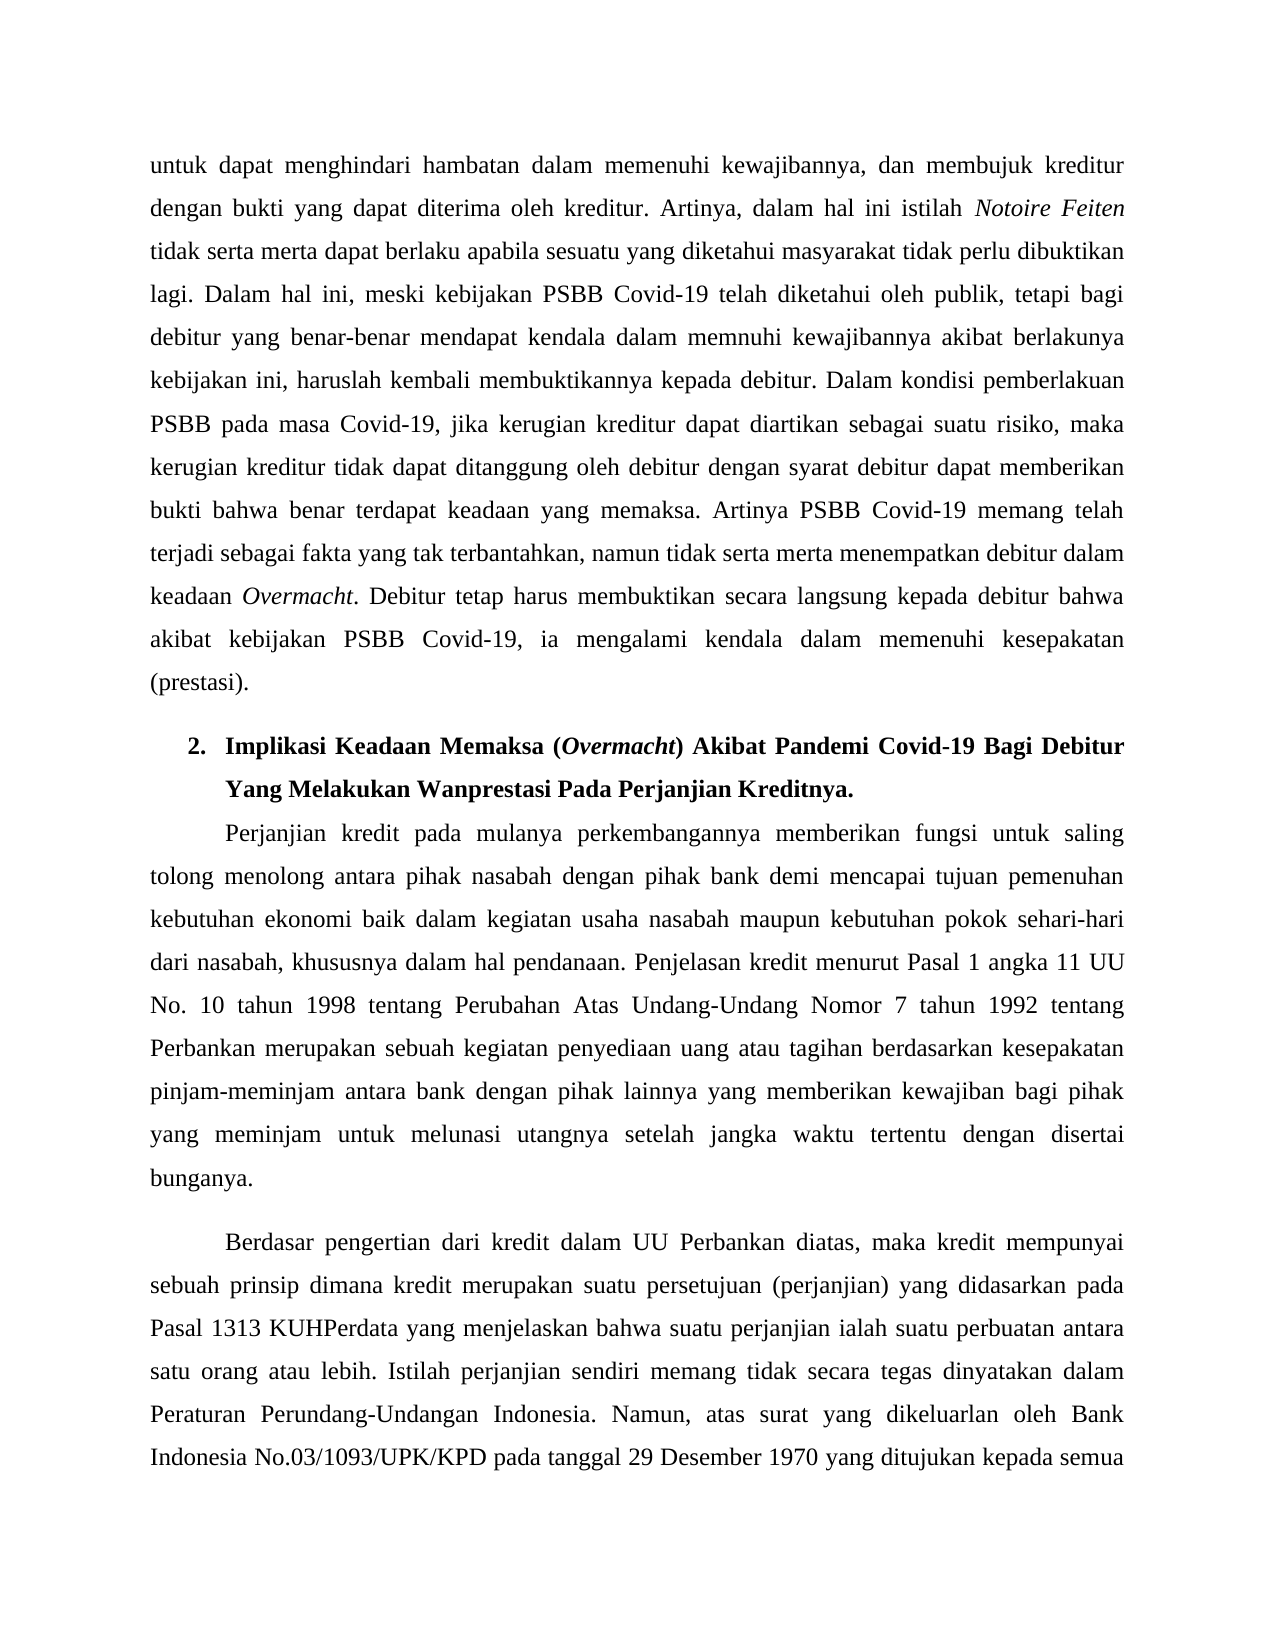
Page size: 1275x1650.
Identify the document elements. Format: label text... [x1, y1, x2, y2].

list Implikasi Keadaan Memaksa (Overmacht) Akibat Pandemi Covid-19 Bagi Debitur Yang Melakukan Wanprestasi Pada Perjanjian Kreditnya. [187, 731, 1125, 803]
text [150, 150, 1125, 696]
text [150, 1227, 1125, 1471]
text Perjanjian kredit pada mulanya perkembangannya memberikan fungsi untuk saling tolong menolong antara pihak nasabah dengan pihak bank demi mencapai tujuan pemenuhan kebutuhan ekonomi baik dalam kegiatan usaha nasabah maupun kebutuhan pokok sehari-hari dari nasabah, khususnya dalam hal pendanaan. Penjelasan kredit menurut Pasal 1 angka 11 UU No. 10 tahun 1998 tentang Perubahan Atas Undang-Undang Nomor 7 tahun 1992 tentang Perbankan merupakan sebuah kegiatan penyediaan uang atau tagihan berdasarkan kesepakatan pinjam-meminjam antara bank dengan pihak lainnya yang memberikan kewajiban bagi pihak yang meminjam untuk melunasi utangnya setelah jangka waktu tertentu dengan disertai bunganya. [150, 818, 1125, 1191]
